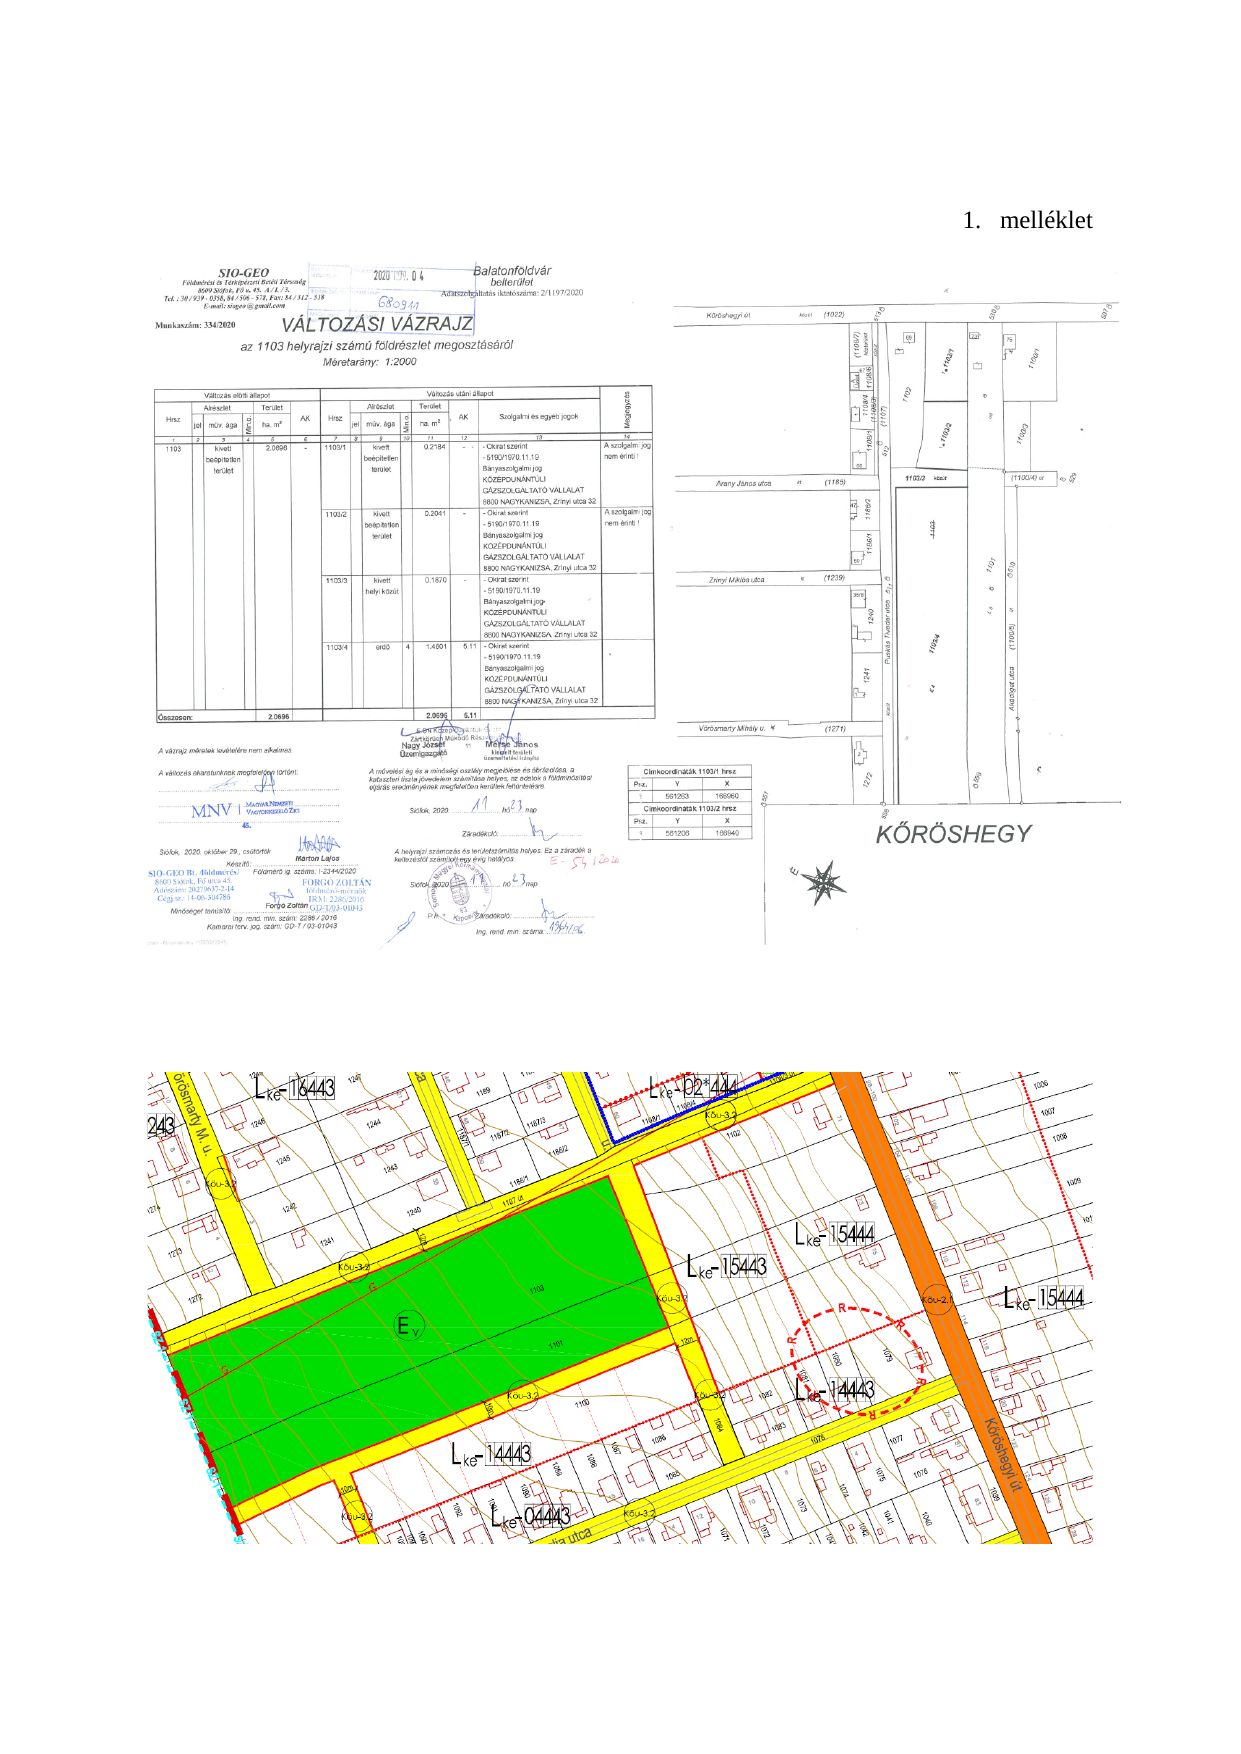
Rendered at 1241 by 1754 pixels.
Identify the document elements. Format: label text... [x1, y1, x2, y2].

picture [147, 262, 1122, 958]
list melléklet [185, 205, 1093, 234]
